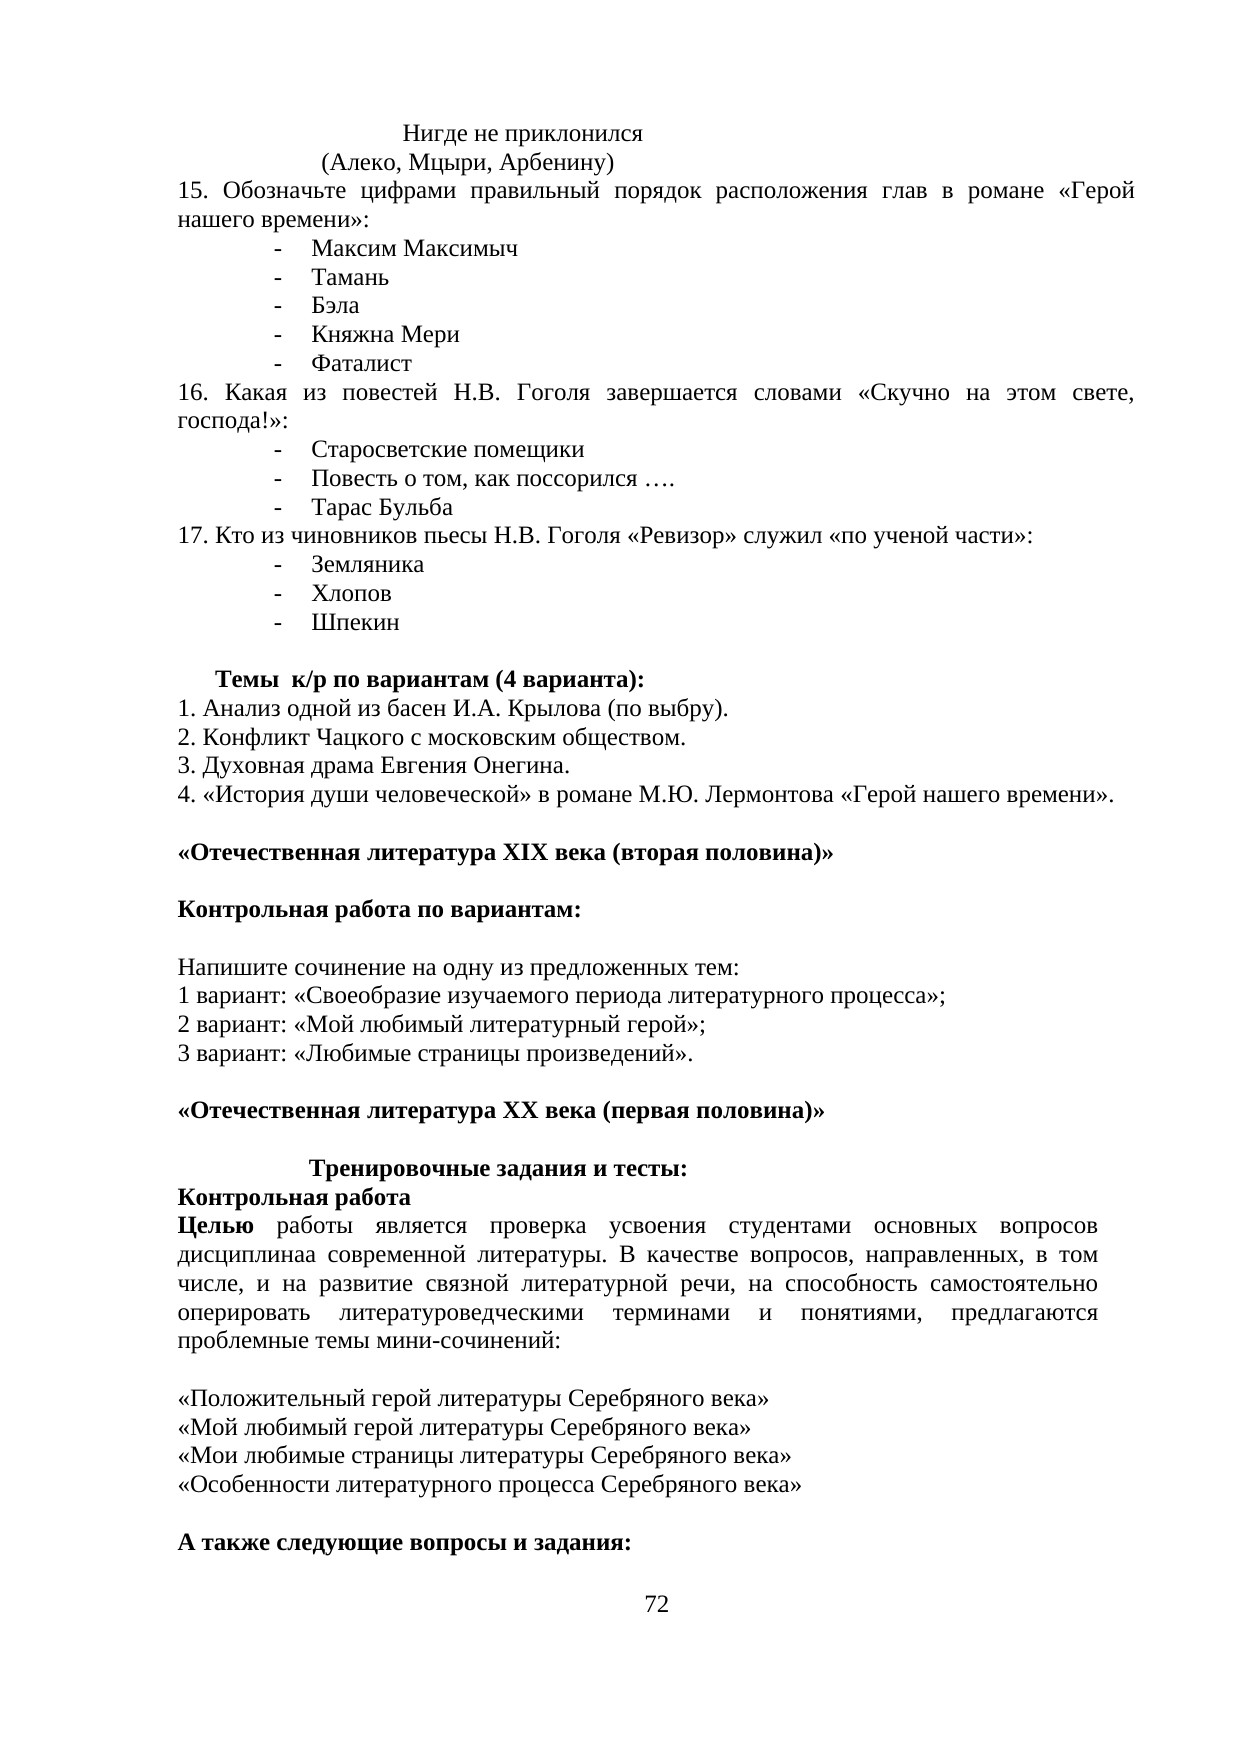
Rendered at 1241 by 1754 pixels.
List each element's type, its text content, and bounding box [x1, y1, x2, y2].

list Хлопов [273, 578, 1136, 607]
text 3 вариант: «Любимые страницы произведений». [177, 1038, 1136, 1067]
list Княжна Мери [273, 319, 1136, 348]
text 1. Анализ одной из басен И.А. Крылова (по выбру). [177, 693, 1136, 722]
text А также следующие вопросы и задания: [177, 1527, 1099, 1556]
text 2. Конфликт Чацкого с московским обществом. [177, 722, 1136, 751]
text «Мой любимый герой литературы Серебряного века» [177, 1412, 1136, 1441]
text 1 вариант: «Своеобразие изучаемого периода литературного процесса»; [177, 981, 1136, 1009]
list Старосветские помещики [273, 434, 1136, 463]
list Повесть о том, как поссорился …. [273, 463, 1136, 492]
list Бэла [273, 291, 1136, 319]
text Целью работы является проверка усвоения студентами основных вопросов дисциплинаа современной литературы. В качестве вопросов, направленных, в том числе, и на развитие связной литературной речи, на способность самостоятельно оперировать литературоведческими терминами и понятиями, предлагаются проблемные темы мини-сочинений: [177, 1211, 1099, 1354]
text Контрольная работа [177, 1182, 1099, 1211]
list Фаталист [273, 348, 1136, 377]
list Тарас Бульба [273, 492, 1136, 521]
text 16. Какая из повестей Н.В. Гоголя завершается словами «Скучно на этом свете, господа!»: [177, 377, 1136, 434]
text Тренировочные задания и тесты: [177, 1153, 1136, 1182]
text 15. Обозначьте цифрами правильный порядок расположения глав в романе «Герой нашего времени»: [177, 176, 1136, 233]
list Максим Максимыч [273, 233, 1136, 262]
text (Алеко, Мцыри, Арбенину) [177, 147, 1136, 176]
text Темы к/р по вариантам (4 варианта): [177, 664, 1136, 693]
list Тамань [273, 262, 1136, 291]
text 17. Кто из чиновников пьесы Н.В. Гоголя «Ревизор» служил «по ученой части»: [177, 521, 1136, 549]
text «Положительный герой литературы Серебряного века» [177, 1383, 1136, 1412]
text 3. Духовная драма Евгения Онегина. [177, 751, 1136, 779]
text «Отечественная литература XX века (первая половина)» [177, 1096, 1136, 1124]
list Земляника [273, 549, 1136, 578]
text «Особенности литературного процесса Серебряного века» [177, 1469, 1136, 1498]
text «Отечественная литература XIX века (вторая половина)» [177, 837, 1136, 866]
text 4. «История души человеческой» в романе М.Ю. Лермонтова «Герой нашего времени». [177, 779, 1136, 808]
list Шпекин [273, 607, 1136, 636]
text Контрольная работа по вариантам: [177, 894, 1136, 923]
text «Мои любимые страницы литературы Серебряного века» [177, 1441, 1136, 1469]
text Напишите сочинение на одну из предложенных тем: [177, 952, 1136, 981]
text 2 вариант: «Мой любимый литературный герой»; [177, 1009, 1136, 1038]
text Нигде не приклонился [177, 118, 1136, 147]
